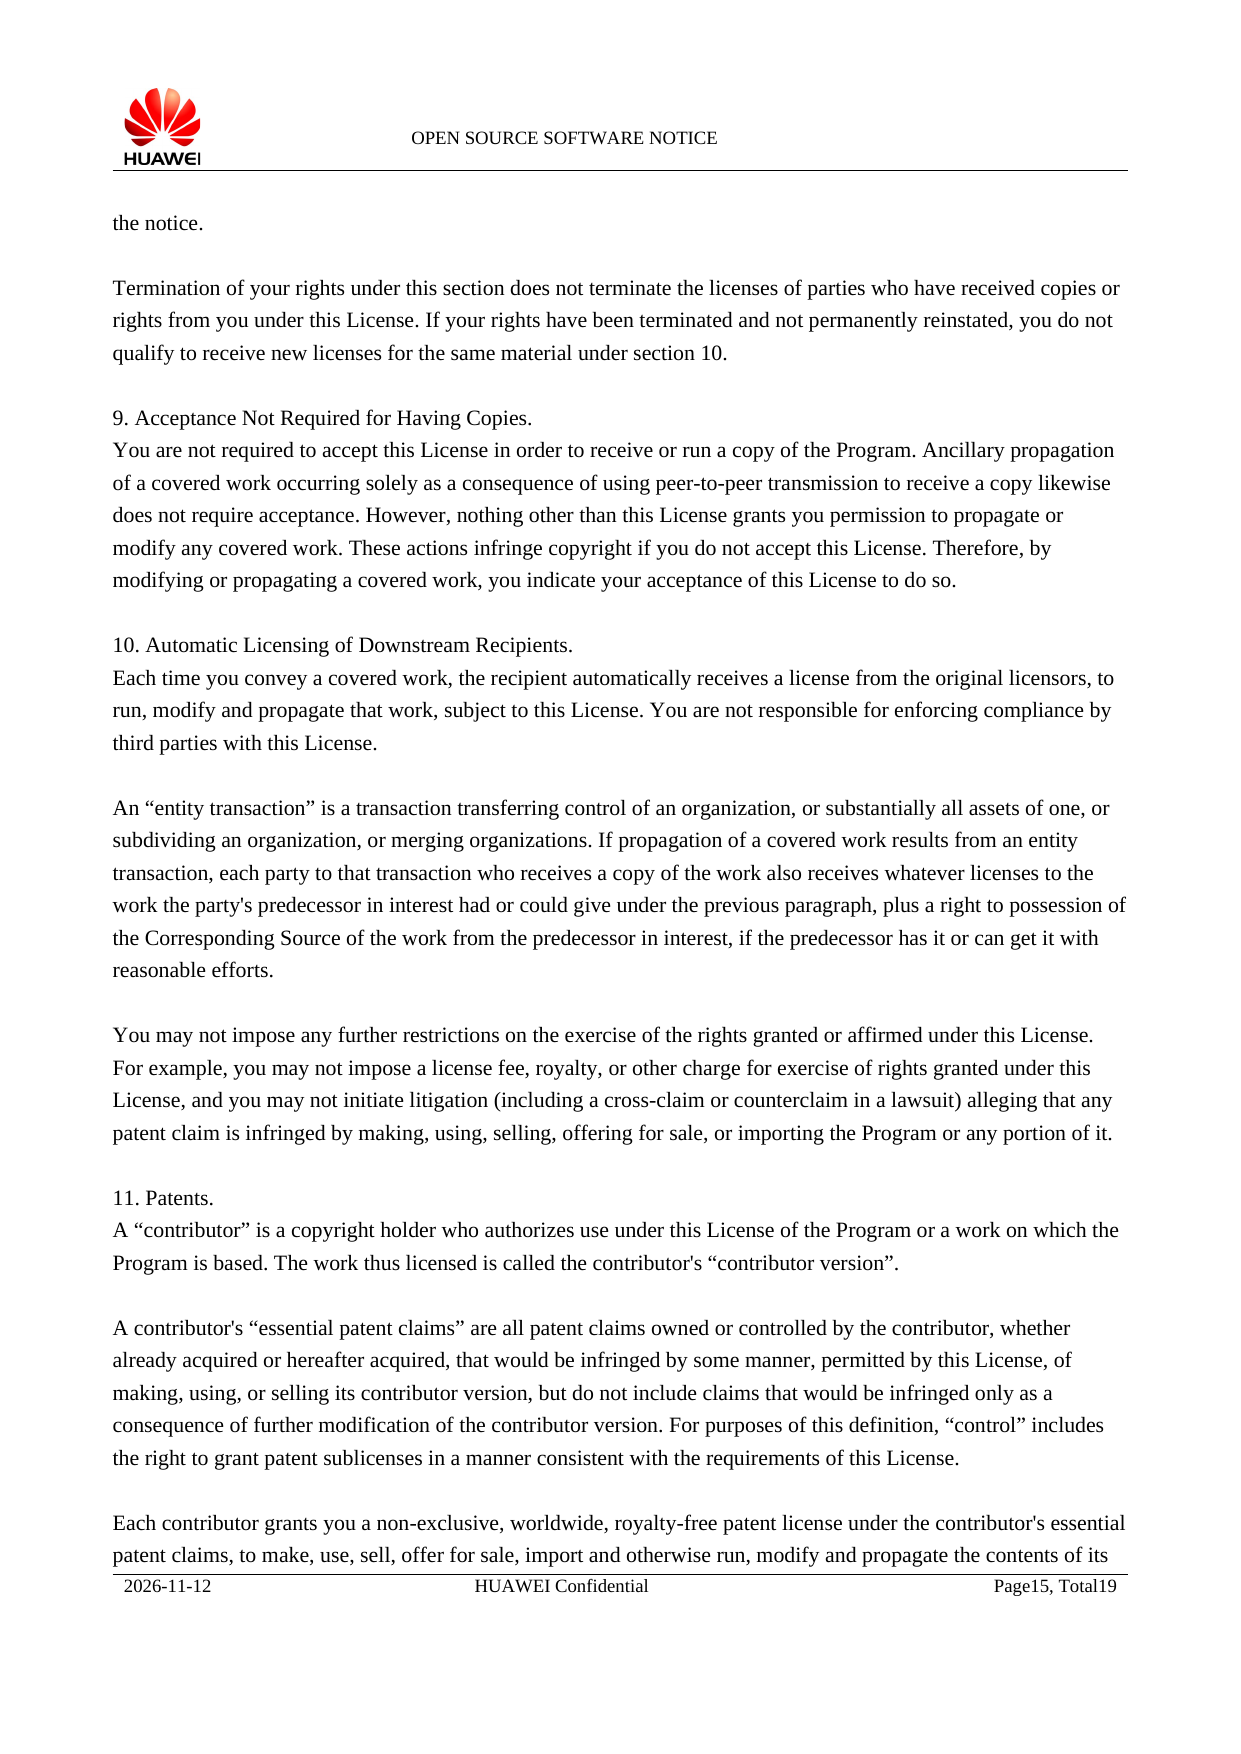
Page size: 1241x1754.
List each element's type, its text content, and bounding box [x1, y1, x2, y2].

picture [124, 88, 201, 165]
